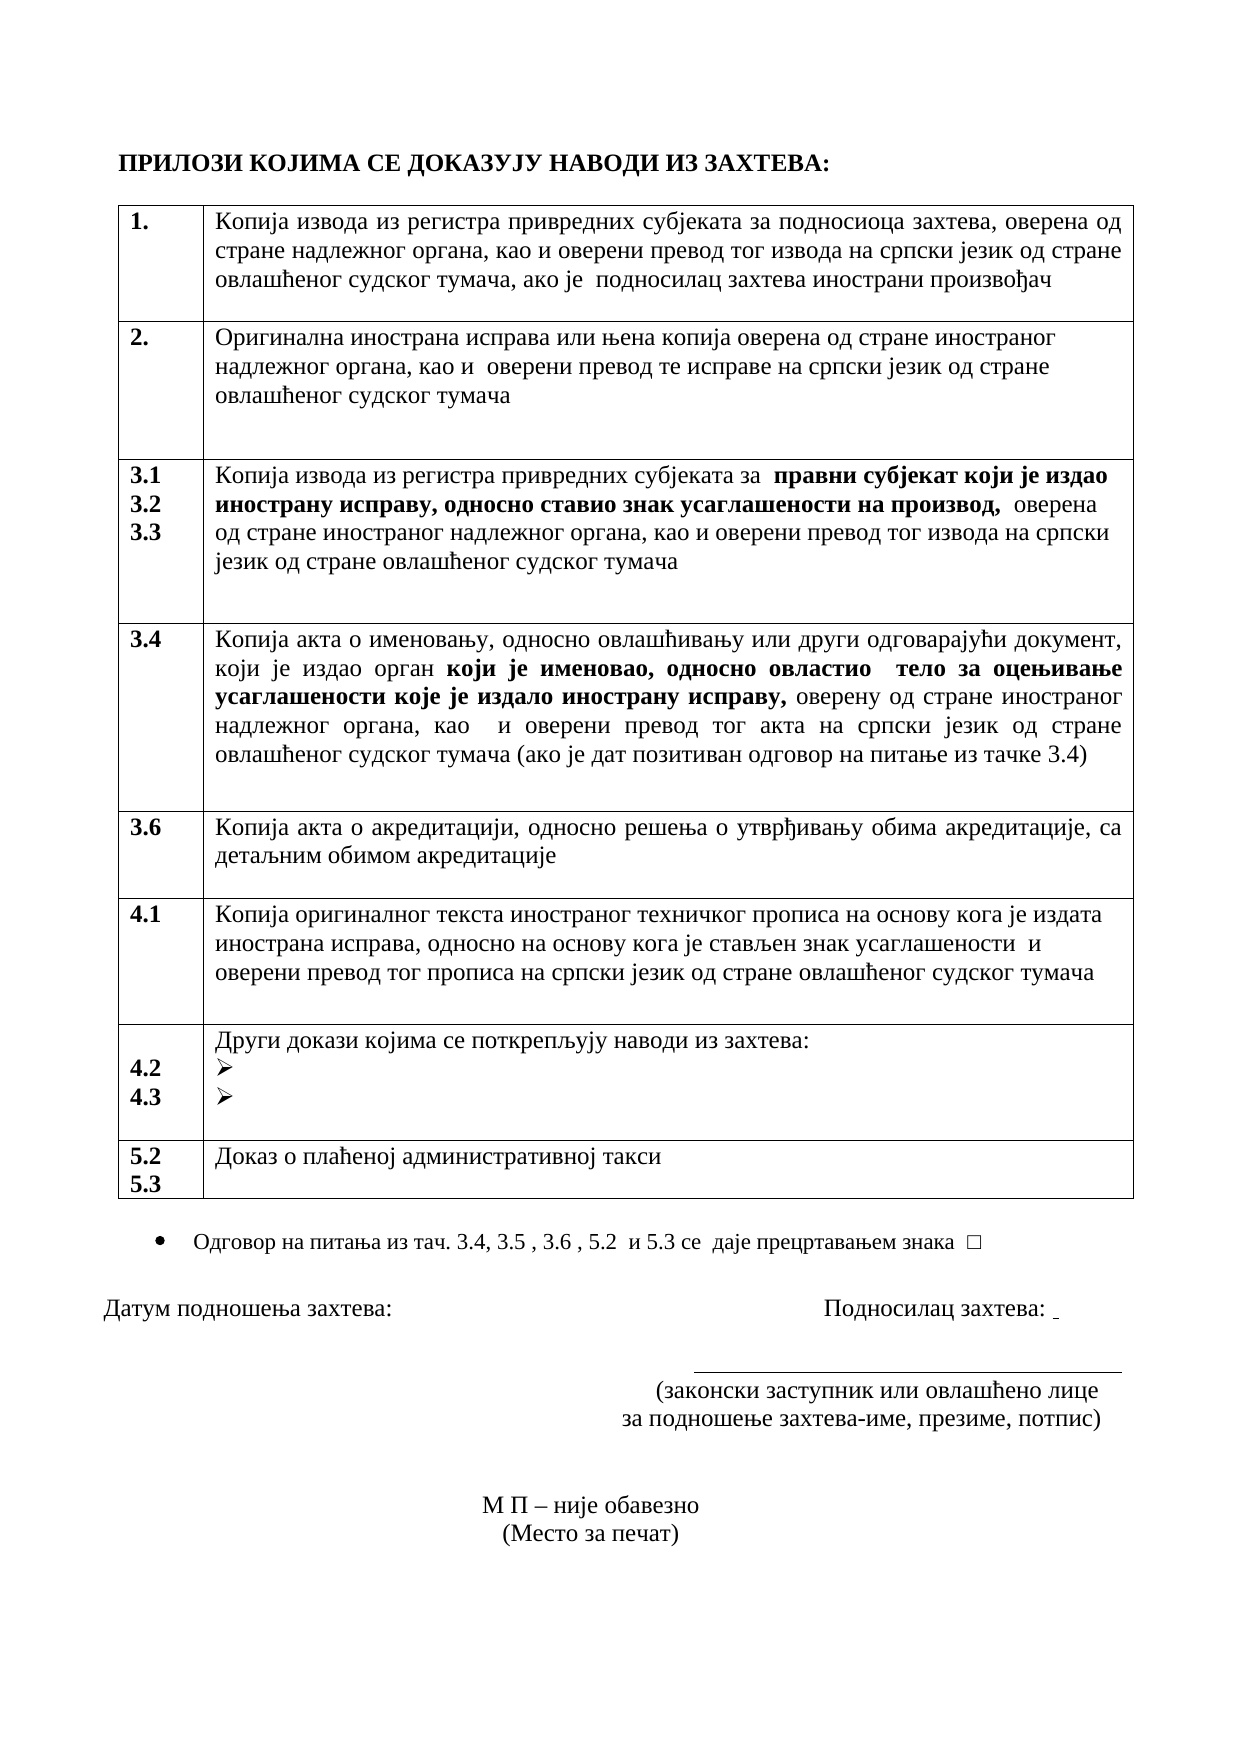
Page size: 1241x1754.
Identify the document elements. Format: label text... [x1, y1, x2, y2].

table_cell Копија акта о акредитацији, односно решења о утврђивању обима акредитације, са детаљним обимом акредитације [204, 812, 1133, 898]
list Одговор на питања из тач. 3.4, 3.5 , 3.6 , 5.2 и 5.3 се даје прецртавањем знака □ [156, 1228, 1122, 1255]
table_cell Копија извода из регистра привредних субјеката за правни субјекат који је издао инострану исправу, односно ставио знак усаглашености на производ, оверена од стране иностраног надлежног органа, као и оверени превод тог извода на српски језик од стране овлашћеног судског тумача [204, 460, 1133, 623]
text (законски заступник или овлашћено лице [118, 1375, 1122, 1403]
table_cell Оригинална инострана исправа или њена копија оверена од стране иностраног надлежног органа, као и оверени превод те исправе на српски језик од стране овлашћеног судског тумача [204, 322, 1133, 459]
table_cell 2. [119, 322, 203, 459]
table_cell Копија оригиналног текста иностраног техничког прописа на основу кога је издата инострана исправа, односно на основу кога је стављен знак усаглашености и оверени превод тог прописа на српски језик од стране овлашћеног судског тумача [204, 899, 1133, 1024]
text Датум подношења захтева: Подносилац захтева: [103, 1293, 1122, 1322]
table_cell 3.6 [119, 812, 203, 898]
text (Место за печат) [59, 1518, 1122, 1547]
table_cell Други докази којима се поткрепљују наводи из захтева: [204, 1025, 1133, 1140]
table_cell 4.1 [119, 899, 203, 1024]
text за подношење захтева-име, презиме, потпис) [59, 1403, 1122, 1432]
table_cell 4.2 4.3 [119, 1025, 203, 1140]
table_cell Копија акта о именовању, односно овлашћивању или други одговарајући документ, који је издао орган који је именовао, односно овластио тело за оцењивање усаглашености које је издало инострану исправу, оверену од стране иностраног надлежног органа, као и оверени превод тог акта на српски језик од стране овлашћеног судског тумача (ако је дат позитиван одговор на питање из тачке 3.4) [204, 624, 1133, 811]
text М П – није обавезно [59, 1490, 1122, 1518]
table_header 1. [119, 206, 203, 321]
table_cell 3.4 [119, 624, 203, 811]
table_cell 5.2 5.3 [119, 1141, 203, 1198]
table_cell 3.1 3.2 3.3 [119, 460, 203, 623]
text ПРИЛОЗИ КОЈИМА СЕ ДОКАЗУЈУ НАВОДИ ИЗ ЗАХТЕВА: [118, 148, 1122, 176]
table_cell Доказ о плаћеној административној такси [204, 1141, 1133, 1198]
table_header Копија извода из регистра привредних субјеката за подносиоца захтева, оверена од стране надлежног органа, као и оверени превод тог извода на српски језик од стране овлашћеног судског тумача, ако је подносилац захтева инострани произвођач [204, 206, 1133, 321]
